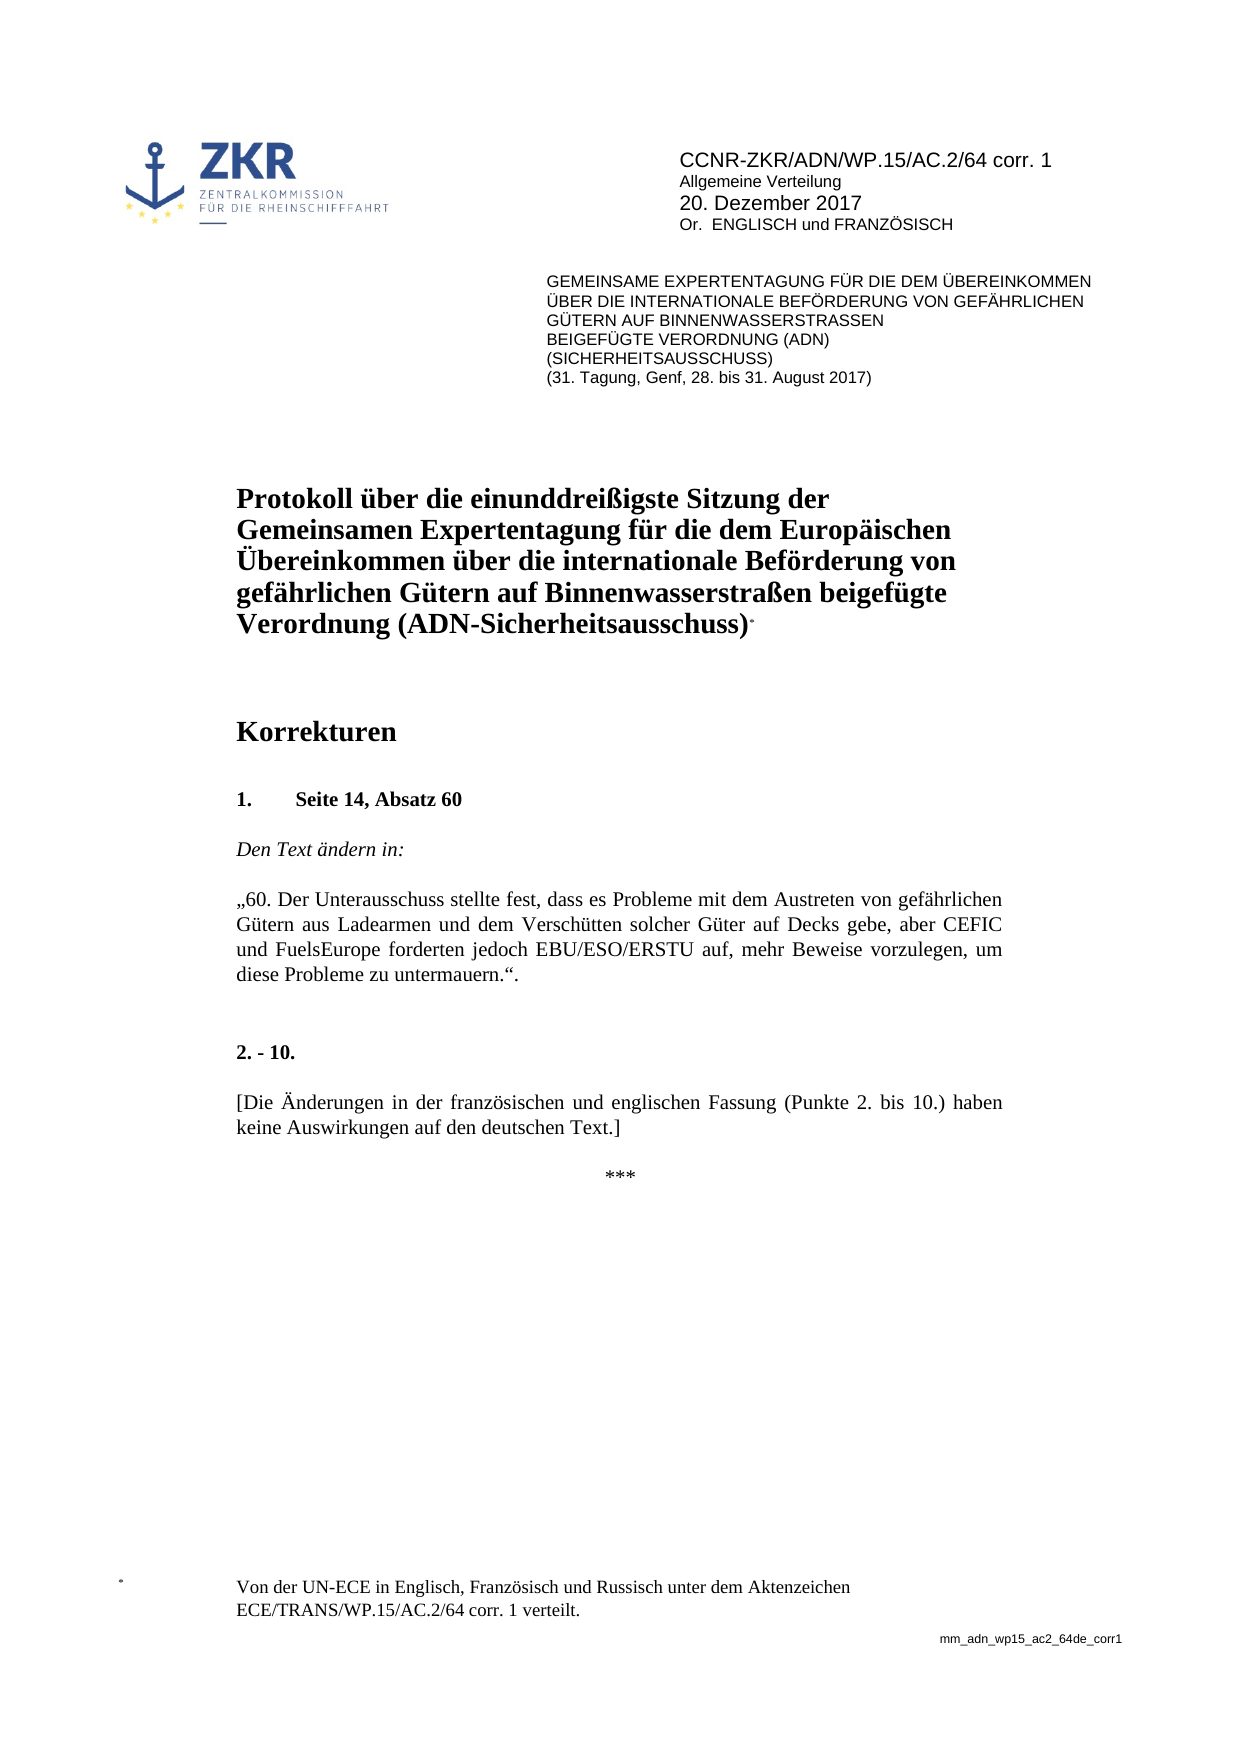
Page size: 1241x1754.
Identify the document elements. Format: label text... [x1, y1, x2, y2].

text 2. - 10. [236, 1039, 1004, 1064]
text Den Text ändern in: [236, 836, 1004, 861]
picture [118, 136, 400, 236]
text Korrekturen [236, 714, 1122, 748]
text 20. Dezember 2017 [679, 191, 1122, 215]
text [Die Änderungen in der französischen und englischen Fassung (Punkte 2. bis 10.) haben keine Auswirkungen auf den deutschen Text.] [236, 1089, 1004, 1139]
text Allgemeine Verteilung [679, 172, 1152, 191]
text BEIGEFÜGTE VERORDNUNG (ADN) [546, 330, 1122, 349]
text *** [236, 1164, 1004, 1189]
text (SICHERHEITSAUSSCHUSS) [546, 349, 1122, 368]
text Protokoll über die einunddreißigste Sitzung der Gemeinsamen Expertentagung für die dem Europäischen Übereinkommen über die internationale Beförderung von gefährlichen Gütern auf Binnenwasserstraßen beigefügte Verordnung (ADN-Sicherheitsausschuss)* [118, 483, 1004, 639]
text „60. Der Unterausschuss stellte fest, dass es Probleme mit dem Austreten von gefährlichen Gütern aus Ladearmen und dem Verschütten solcher Güter auf Decks gebe, aber CEFIC und FuelsEurope forderten jedoch EBU/ESO/ERSTU auf, mehr Beweise vorzulegen, um diese Probleme zu untermauern.“. [236, 886, 1004, 986]
text 1. Seite 14, Absatz 60 [236, 786, 1004, 811]
text CCNR-ZKR/ADN/WP.15/AC.2/64 corr. 1 [679, 148, 1152, 172]
text Or. ENGLISCH und FRANZÖSISCH [679, 215, 1063, 234]
text GEMEINSAME EXPERTENTAGUNG FÜR DIE DEM ÜBEREINKOMMEN ÜBER DIE INTERNATIONALE BEFÖRDERUNG VON GEFÄHRLICHEN GÜTERN AUF BINNENWASSERSTRASSEN [546, 272, 1122, 330]
text (31. Tagung, Genf, 28. bis 31. August 2017) [546, 368, 1122, 387]
